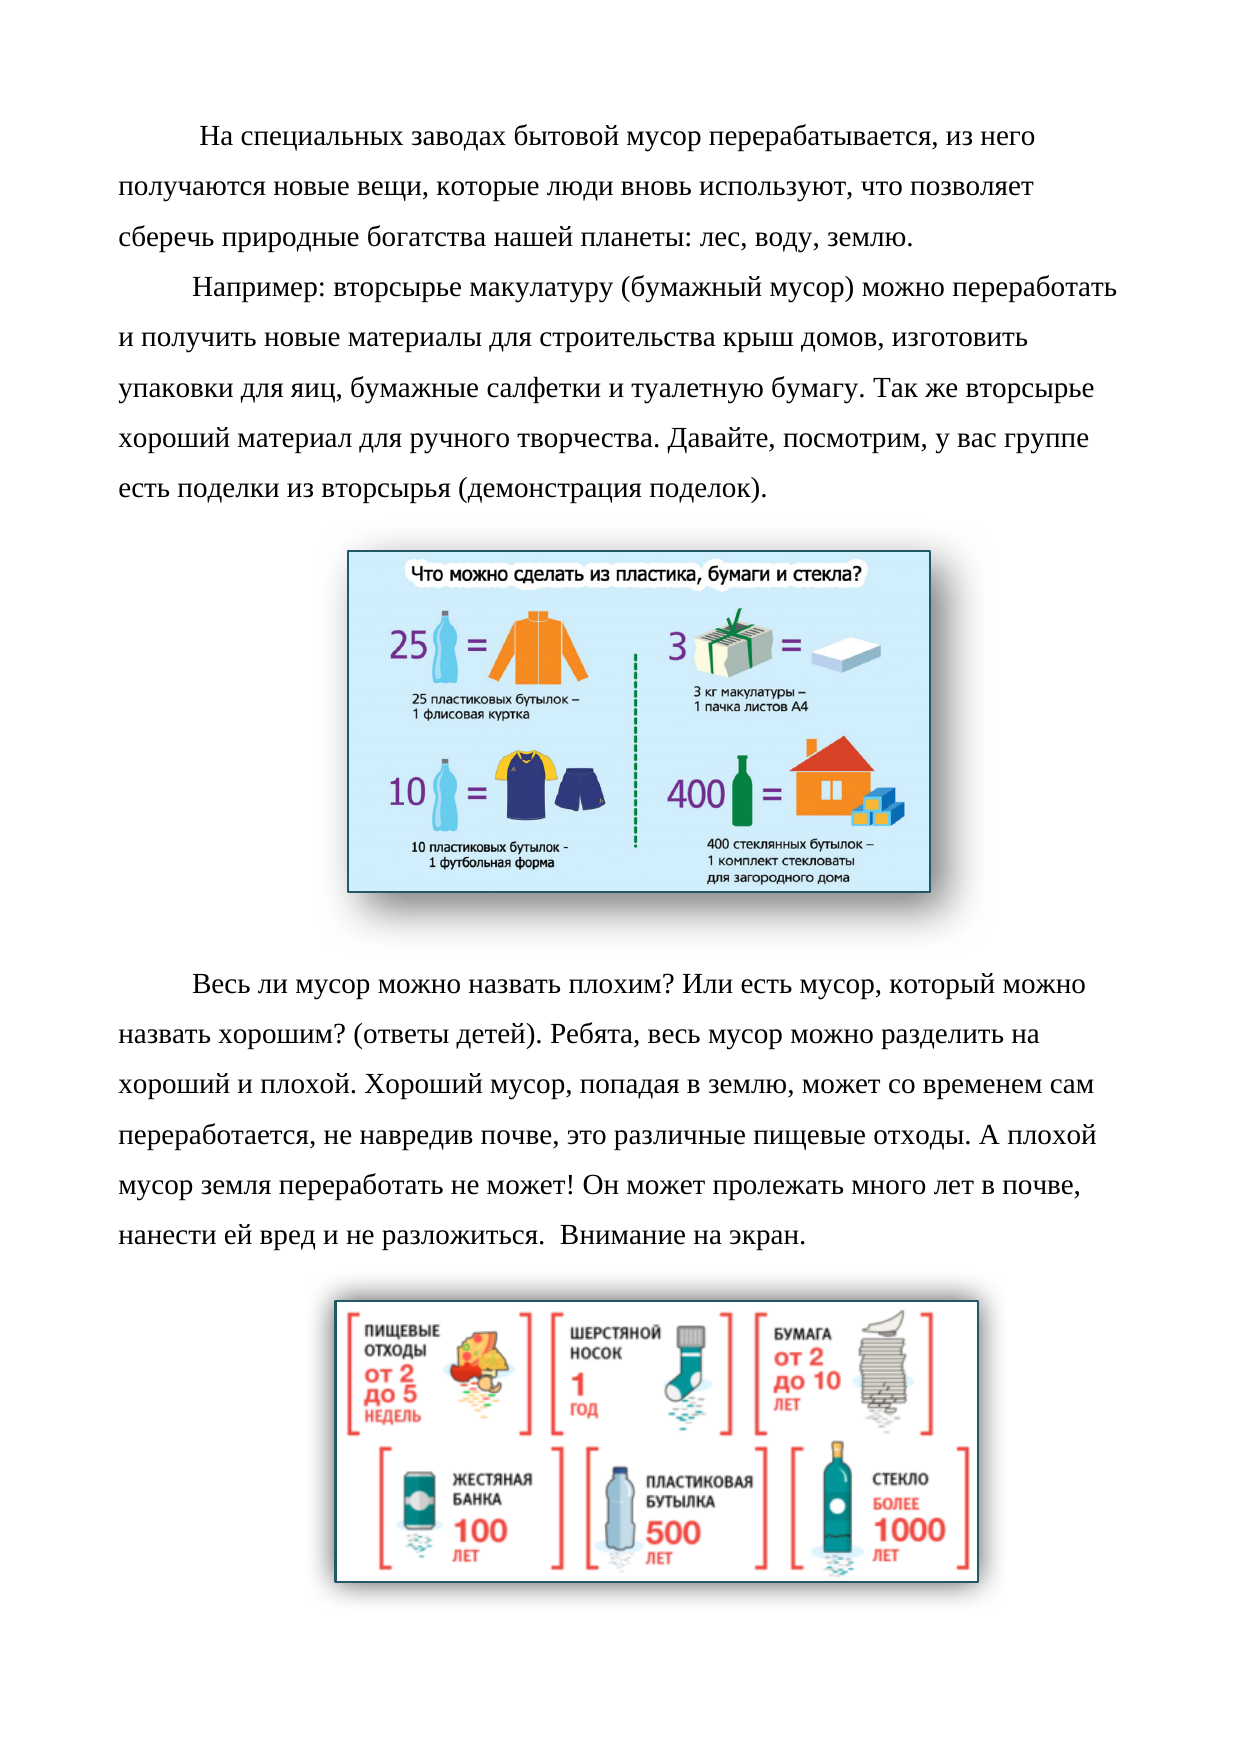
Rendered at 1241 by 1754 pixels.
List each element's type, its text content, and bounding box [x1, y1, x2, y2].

picture [349, 552, 929, 891]
text На специальных заводах бытовой мусор перерабатывается, из него получаются новые вещи, которые люди вновь используют, что позволяет сберечь природные богатства нашей планеты: лес, воду, землю. [118, 118, 1122, 252]
picture [337, 1302, 977, 1581]
text Весь ли мусор можно назвать плохим? Или есть мусор, который можно назвать хорошим? (ответы детей). Ребята, весь мусор можно разделить на хороший и плохой. Хороший мусор, попадая в землю, может со временем сам переработается, не навредив почве, это различные пищевые отходы. А плохой мусор земля переработать не может! Он может пролежать много лет в почве, нанести ей вред и не разложиться. Внимание на экран. [118, 966, 1122, 1251]
text Например: вторсырье макулатуру (бумажный мусор) можно переработать и получить новые материалы для строительства крыш домов, изготовить упаковки для яиц, бумажные салфетки и туалетную бумагу. Так же вторсырье хороший материал для ручного творчества. Давайте, посмотрим, у вас группе есть поделки из вторсырья (демонстрация поделок). [118, 269, 1122, 504]
